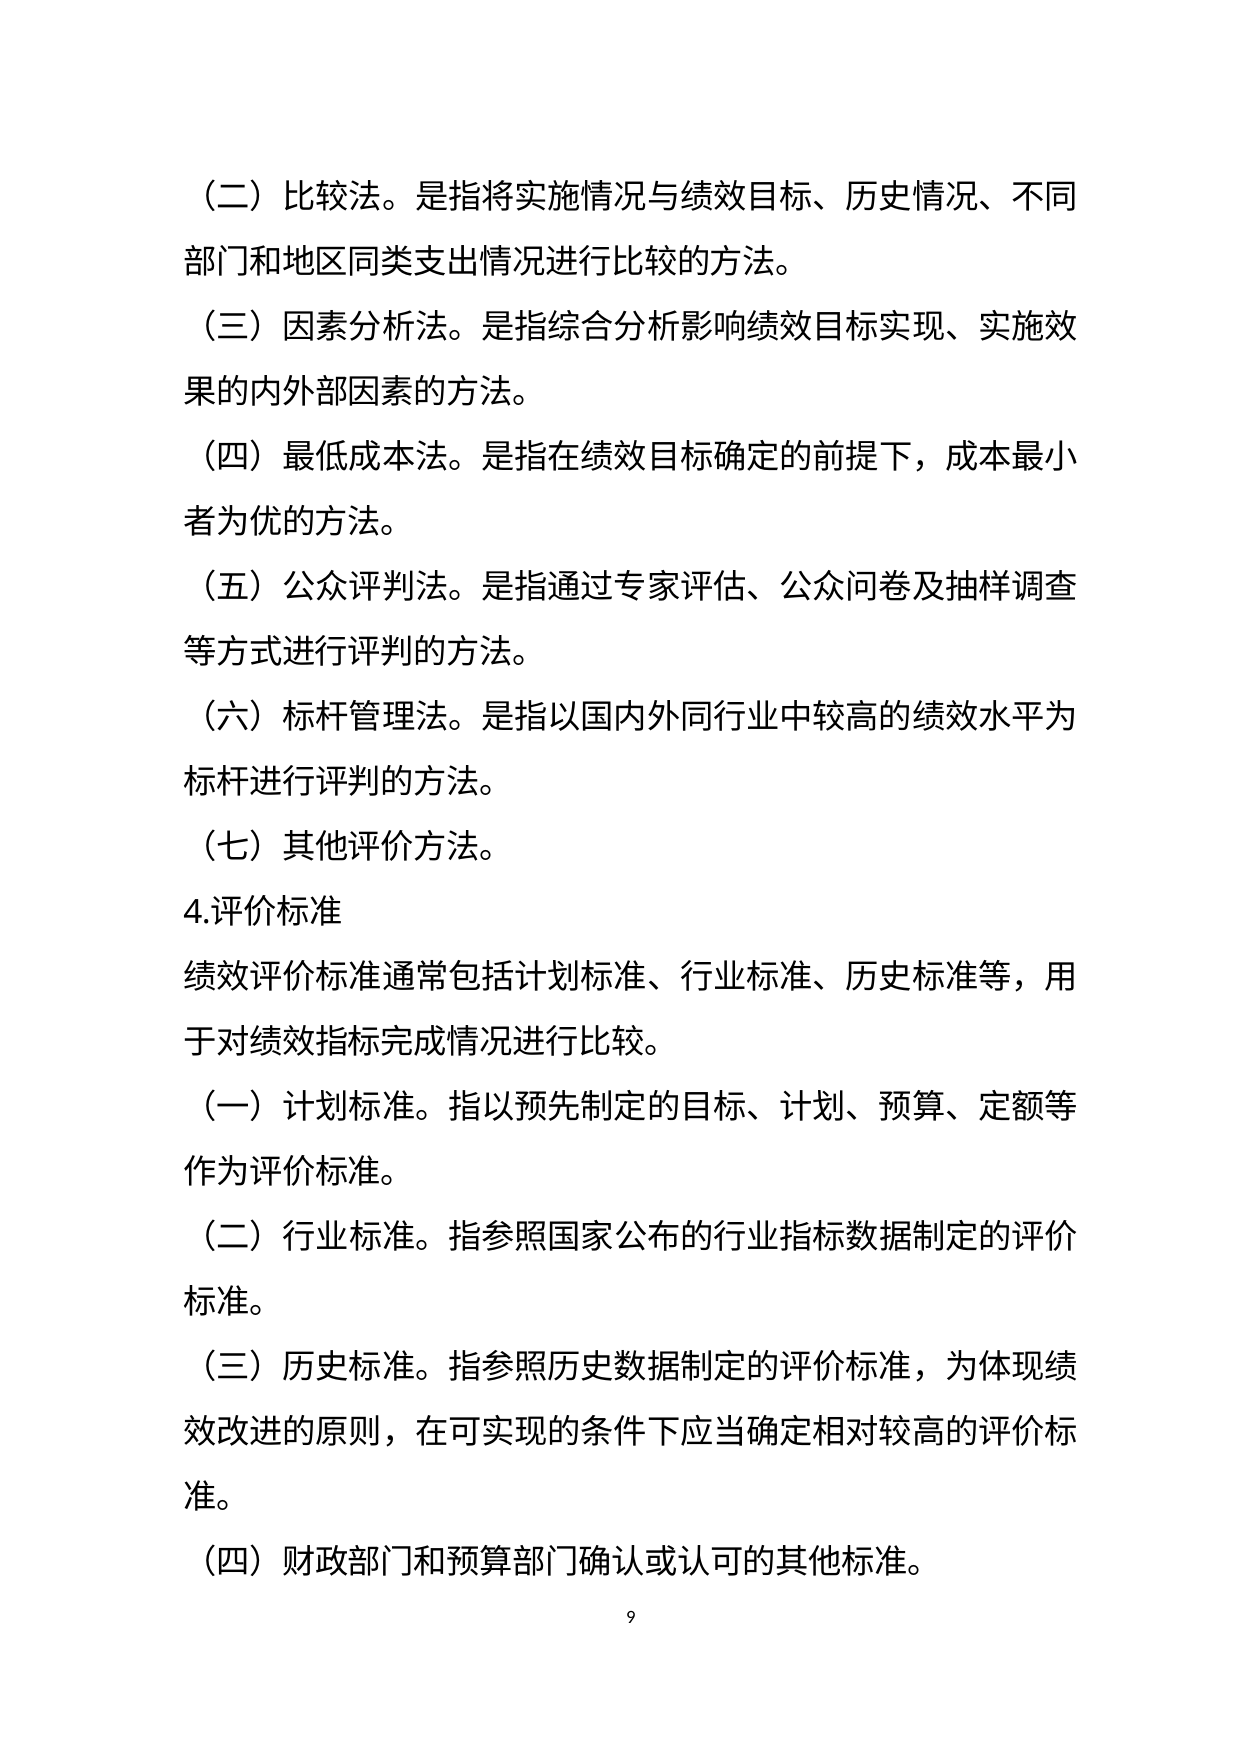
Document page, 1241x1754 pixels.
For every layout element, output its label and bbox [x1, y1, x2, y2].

text [183, 162, 1078, 1592]
